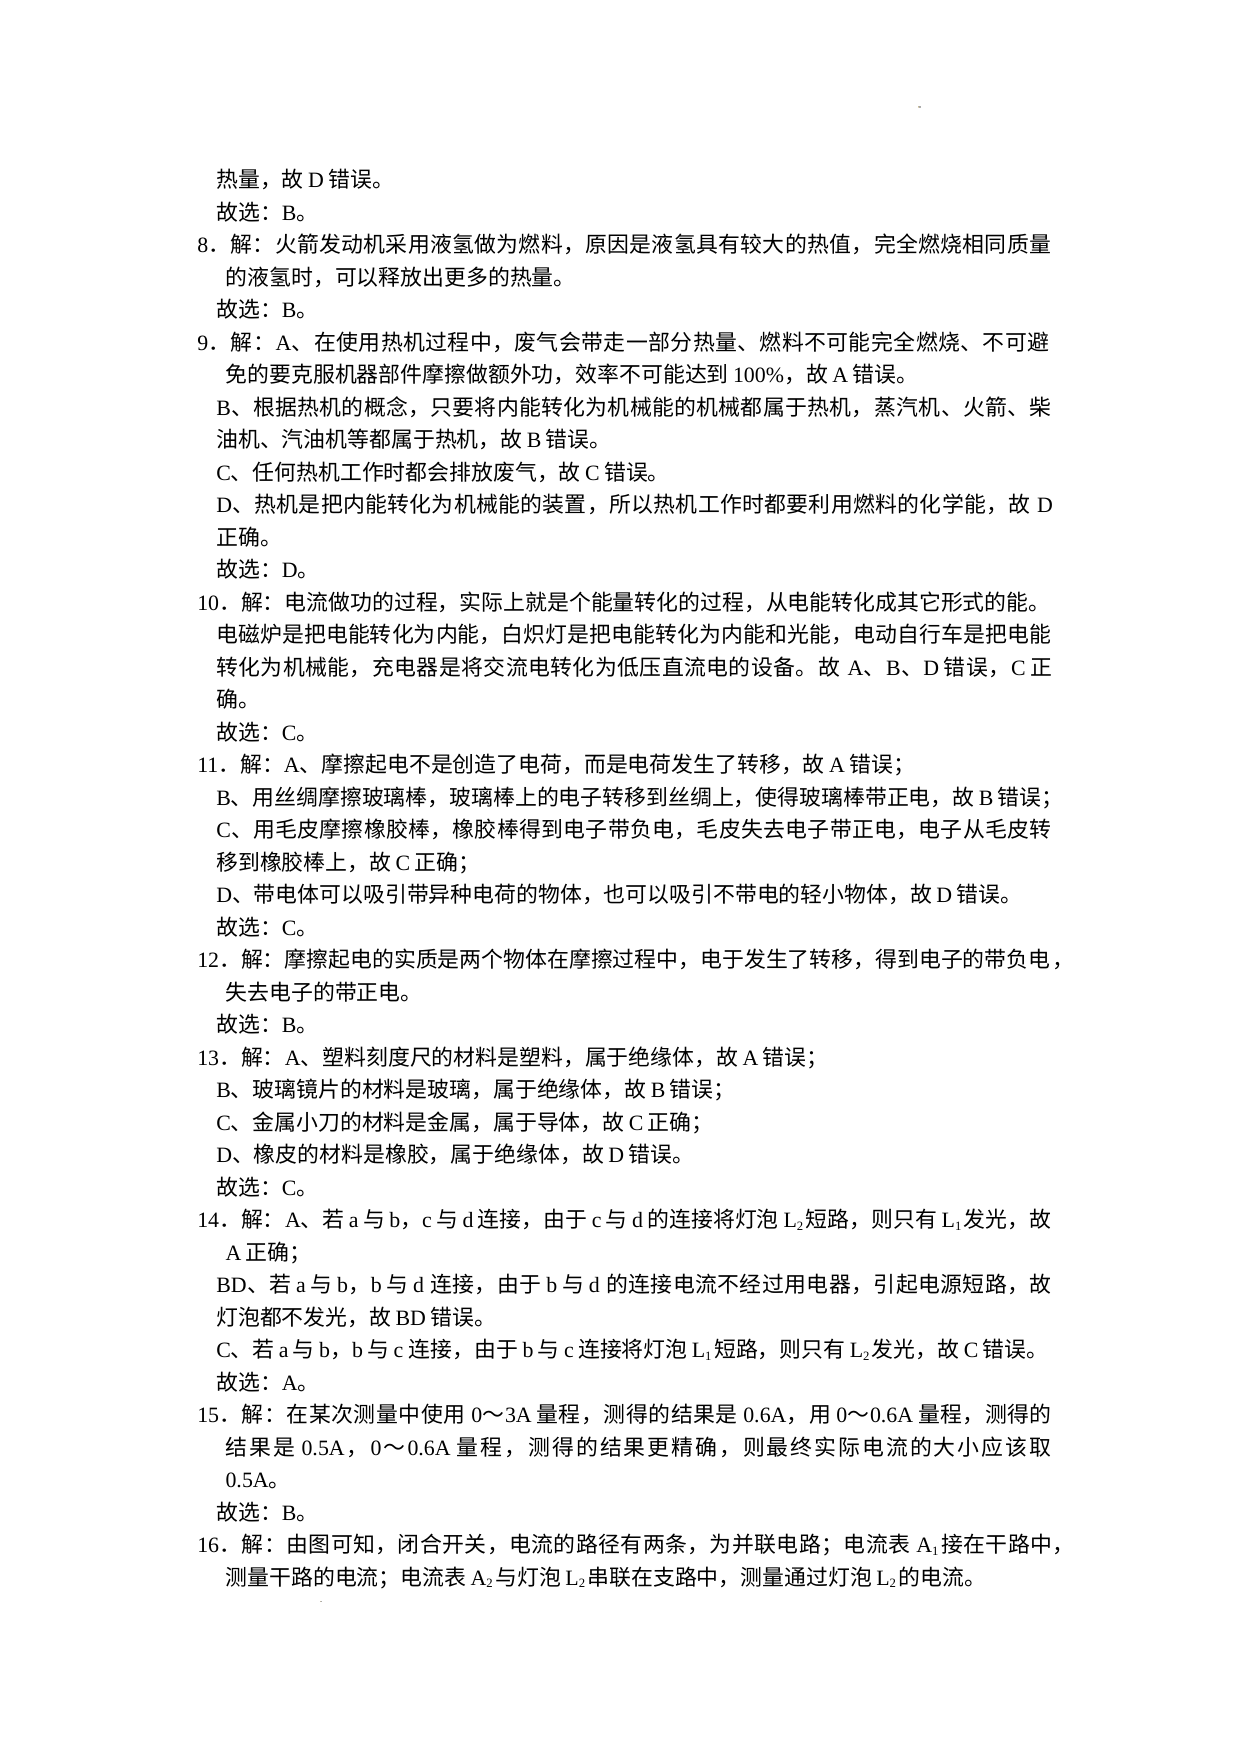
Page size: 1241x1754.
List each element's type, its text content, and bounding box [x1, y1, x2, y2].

text 故选：A。 [216, 1364, 1053, 1397]
text D、橡皮的材料是橡胶，属于绝缘体，故D错误。 [216, 1137, 1053, 1169]
text 11．解：A、摩擦起电不是创造了电荷，而是电荷发生了转移，故A错误； [197, 747, 1053, 779]
text 故选：B。 [216, 194, 1053, 227]
text 故选：C。 [216, 909, 1053, 942]
text C、用毛皮摩擦橡胶棒，橡胶棒得到电子带负电，毛皮失去电子带正电，电子从毛皮转移到橡胶棒上，故C正确； [216, 812, 1053, 877]
text 15．解：在某次测量中使用0～3A量程，测得的结果是0.6A，用0～0.6A量程，测得的结果是0.5A，0～0.6A量程，测得的结果更精确，则最终实际电流的大小应该取0.5A。 [197, 1397, 1053, 1494]
text 14．解：A、若a与b，c与d连接，由于c与d的连接将灯泡L2短路，则只有L1发光，故A正确； [197, 1202, 1053, 1267]
text 故选：D。 [216, 552, 1053, 584]
text C、若a与b，b与c 连接，由于b与c连接将灯泡L1短路，则只有L2发光，故C错误。 [216, 1332, 1053, 1364]
text 故选：C。 [216, 714, 1053, 747]
text D、热机是把内能转化为机械能的装置，所以热机工作时都要利用燃料的化学能，故D正确。 [216, 487, 1053, 552]
text 故选：C。 [216, 1169, 1053, 1202]
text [216, 162, 1053, 194]
text BD、若a与b，b与d 连接，由于b与d 的连接电流不经过用电器，引起电源短路，故灯泡都不发光，故BD错误。 [216, 1267, 1053, 1332]
text 故选：B。 [216, 1494, 1053, 1527]
text B、根据热机的概念，只要将内能转化为机械能的机械都属于热机，蒸汽机、火箭、柴油机、汽油机等都属于热机，故B错误。 [216, 389, 1053, 454]
text B、玻璃镜片的材料是玻璃，属于绝缘体，故B错误； [216, 1072, 1053, 1104]
text B、用丝绸摩擦玻璃棒，玻璃棒上的电子转移到丝绸上，使得玻璃棒带正电，故B错误； [216, 779, 1053, 812]
text D、带电体可以吸引带异种电荷的物体，也可以吸引不带电的轻小物体，故D错误。 [216, 877, 1053, 909]
text C、金属小刀的材料是金属，属于导体，故C正确； [216, 1104, 1053, 1137]
text 9．解：A、在使用热机过程中，废气会带走一部分热量、燃料不可能完全燃烧、不可避免的要克服机器部件摩擦做额外功，效率不可能达到100%，故A错误。 [197, 324, 1053, 389]
text 故选：B。 [216, 1007, 1053, 1039]
text C、任何热机工作时都会排放废气，故C错误。 [216, 454, 1053, 487]
text 16．解：由图可知，闭合开关，电流的路径有两条，为并联电路；电流表A1接在干路中，测量干路的电流；电流表A2与灯泡L2串联在支路中，测量通过灯泡L2的电流。 [197, 1527, 1053, 1592]
text 10．解：电流做功的过程，实际上就是个能量转化的过程，从电能转化成其它形式的能。 [197, 584, 1053, 617]
text 13．解：A、塑料刻度尺的材料是塑料，属于绝缘体，故A错误； [197, 1039, 1053, 1072]
text 12．解：摩擦起电的实质是两个物体在摩擦过程中，电于发生了转移，得到电子的带负电，失去电子的带正电。 [197, 942, 1053, 1007]
text 8．解：火箭发动机采用液氢做为燃料，原因是液氢具有较大的热值，完全燃烧相同质量的液氢时，可以释放出更多的热量。 [197, 227, 1053, 292]
text 电磁炉是把电能转化为内能，白炽灯是把电能转化为内能和光能，电动自行车是把电能转化为机械能，充电器是将交流电转化为低压直流电的设备。故A、B、D错误，C正确。 [216, 617, 1053, 714]
text 故选：B。 [216, 292, 1053, 324]
